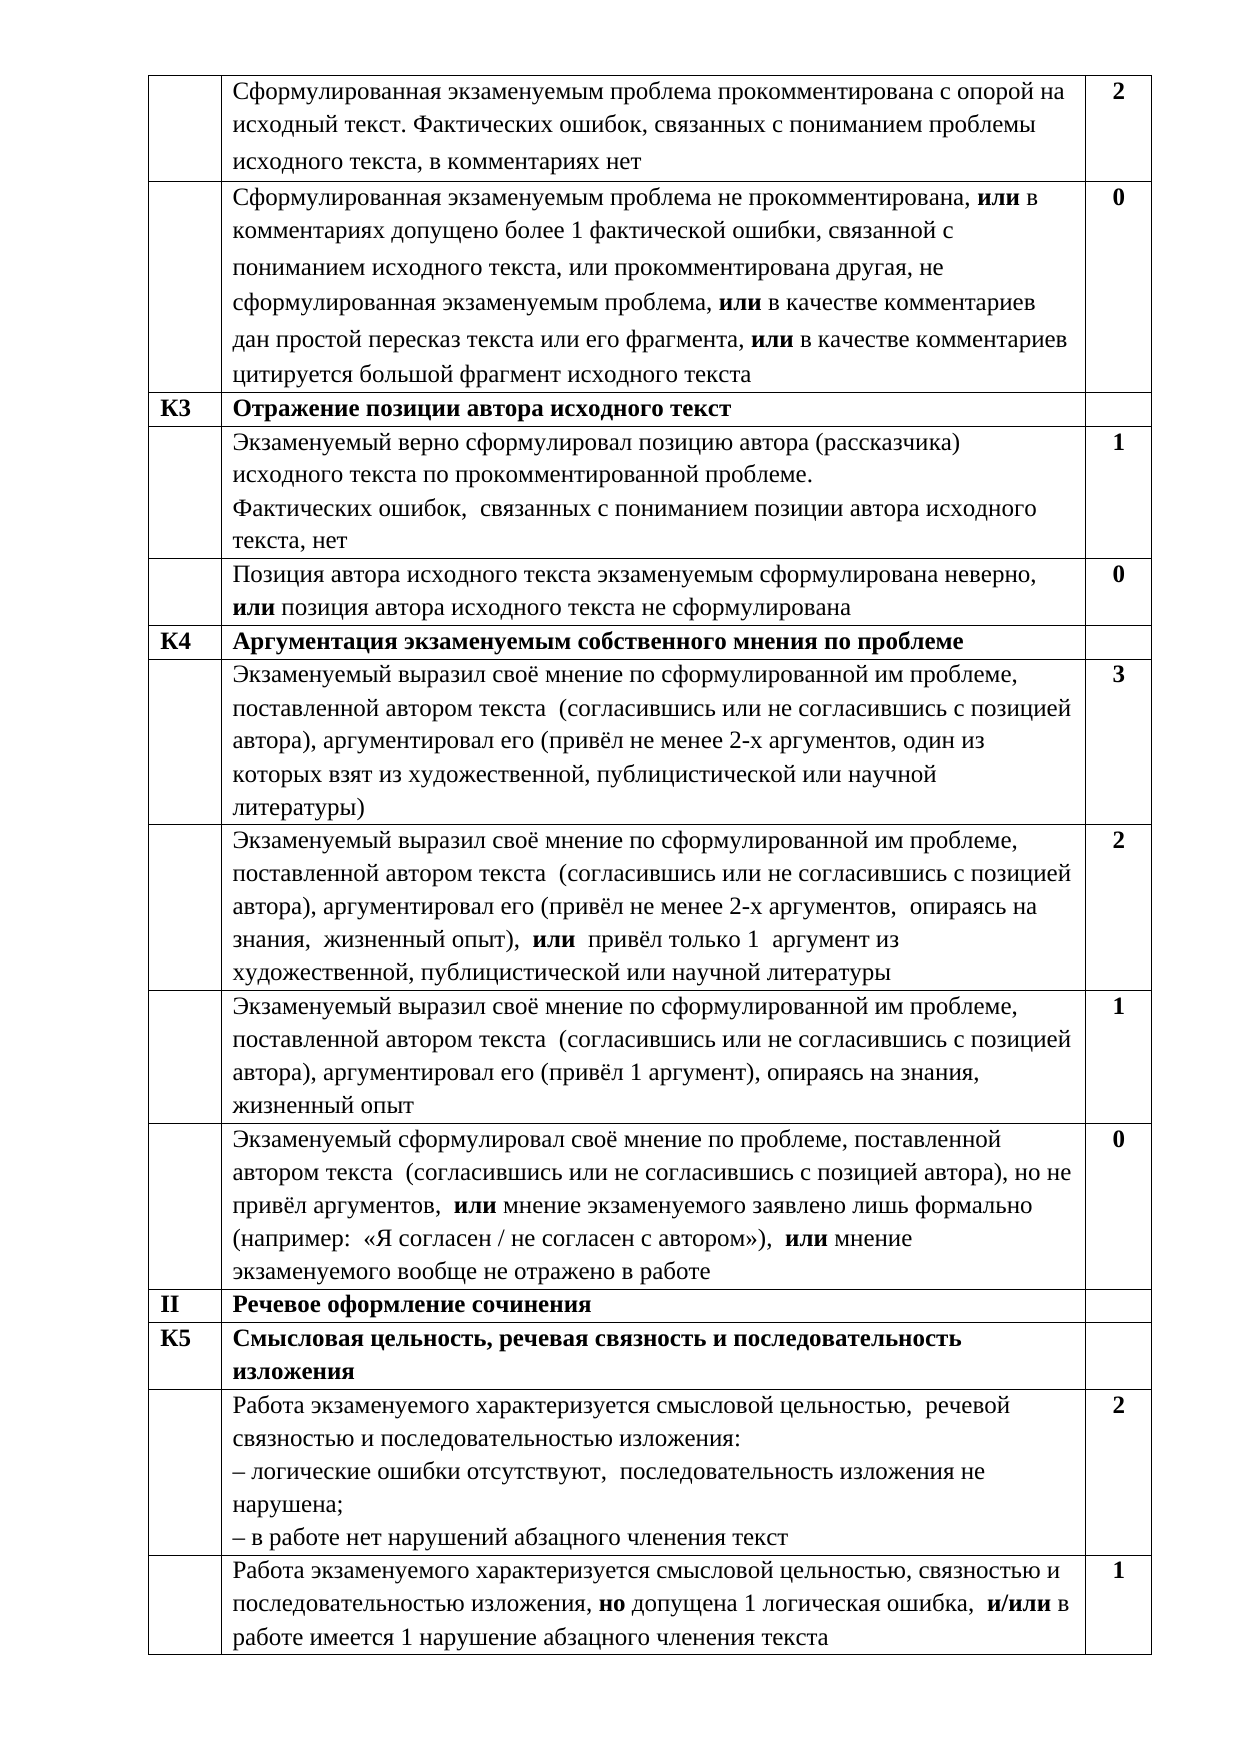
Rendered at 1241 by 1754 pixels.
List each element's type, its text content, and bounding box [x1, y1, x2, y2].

table_cell 1 [1086, 427, 1151, 558]
table_cell Позиция автора исходного текста экзаменуемым сформулирована неверно, или позиция автора исходного текста не сформулирована [222, 559, 1085, 625]
table_cell Речевое оформление сочинения [222, 1290, 1085, 1322]
table_cell [1086, 1323, 1151, 1389]
table_cell К4 [149, 626, 221, 658]
table_cell Экзаменуемый выразил своё мнение по сформулированной им проблеме, поставленной автором текста (согласившись или не согласившись с позицией автора), аргументировал его (привёл 1 аргумент), опираясь на знания, жизненный опыт [222, 991, 1085, 1123]
table_cell [1086, 393, 1151, 426]
table_cell Экзаменуемый сформулировал своё мнение по проблеме, поставленной автором текста (согласившись или не согласившись с позицией автора), но не привёл аргументов, или мнение экзаменуемого заявлено лишь формально (например: «Я согласен / не согласен с автором»), или мнение экзаменуемого вообще не отражено в работе [222, 1124, 1085, 1288]
table_cell Экзаменуемый выразил своё мнение по сформулированной им проблеме, поставленной автором текста (согласившись или не согласившись с позицией автора), аргументировал его (привёл не менее 2-х аргументов, один из которых взят из художественной, публицистической или научной литературы) [222, 660, 1085, 824]
table_cell [1086, 626, 1151, 658]
table_cell К5 [149, 1323, 221, 1389]
table_cell Экзаменуемый верно сформулировал позицию автора (рассказчика) исходного текста по прокомментированной проблеме. Фактических ошибок, связанных с пониманием позиции автора исходного текста, нет [222, 427, 1085, 558]
table_cell [149, 76, 221, 181]
table_cell [149, 1124, 221, 1288]
table_cell Работа экзаменуемого характеризуется смысловой цельностью, речевой связностью и последовательностью изложения: – логические ошибки отсутствуют, последовательность изложения не нарушена; – в работе нет нарушений абзацного членения текст [222, 1390, 1085, 1554]
table_cell 0 [1086, 182, 1151, 392]
table_cell Работа экзаменуемого характеризуется смысловой цельностью, связностью и последовательностью изложения, но допущена 1 логическая ошибка, и/или в работе имеется 1 нарушение абзацного членения текста [222, 1556, 1085, 1654]
table_cell Сформулированная экзаменуемым проблема прокомментирована с опорой на исходный текст. Фактических ошибок, связанных с пониманием проблемы исходного текста, в комментариях нет [222, 76, 1085, 181]
table_cell 2 [1086, 825, 1151, 990]
table_cell 0 [1086, 559, 1151, 625]
table_cell [149, 559, 221, 625]
table_cell К3 [149, 393, 221, 426]
table_cell Аргументация экзаменуемым собственного мнения по проблеме [222, 626, 1085, 658]
table_cell 1 [1086, 991, 1151, 1123]
table_cell [149, 825, 221, 990]
table_cell 0 [1086, 1124, 1151, 1288]
table_cell 3 [1086, 660, 1151, 824]
table_cell 1 [1086, 1556, 1151, 1654]
table_cell Экзаменуемый выразил своё мнение по сформулированной им проблеме, поставленной автором текста (согласившись или не согласившись с позицией автора), аргументировал его (привёл не менее 2-х аргументов, опираясь на знания, жизненный опыт), или привёл только 1 аргумент из художественной, публицистической или научной литературы [222, 825, 1085, 990]
table_cell 2 [1086, 1390, 1151, 1554]
table_cell [149, 1556, 221, 1654]
table_cell [149, 660, 221, 824]
table_cell [149, 427, 221, 558]
table_cell Отражение позиции автора исходного текст [222, 393, 1085, 426]
table_cell [149, 182, 221, 392]
table_cell II [149, 1290, 221, 1322]
table_cell [149, 1390, 221, 1554]
table_cell Сформулированная экзаменуемым проблема не прокомментирована, или в комментариях допущено более 1 фактической ошибки, связанной с пониманием исходного текста, или прокомментирована другая, не сформулированная экзаменуемым проблема, или в качестве комментариев дан простой пересказ текста или его фрагмента, или в качестве комментариев цитируется большой фрагмент исходного текста [222, 182, 1085, 392]
table_cell Смысловая цельность, речевая связность и последовательность изложения [222, 1323, 1085, 1389]
table_cell [149, 991, 221, 1123]
table_cell [1086, 1290, 1151, 1322]
table_cell 2 [1086, 76, 1151, 181]
